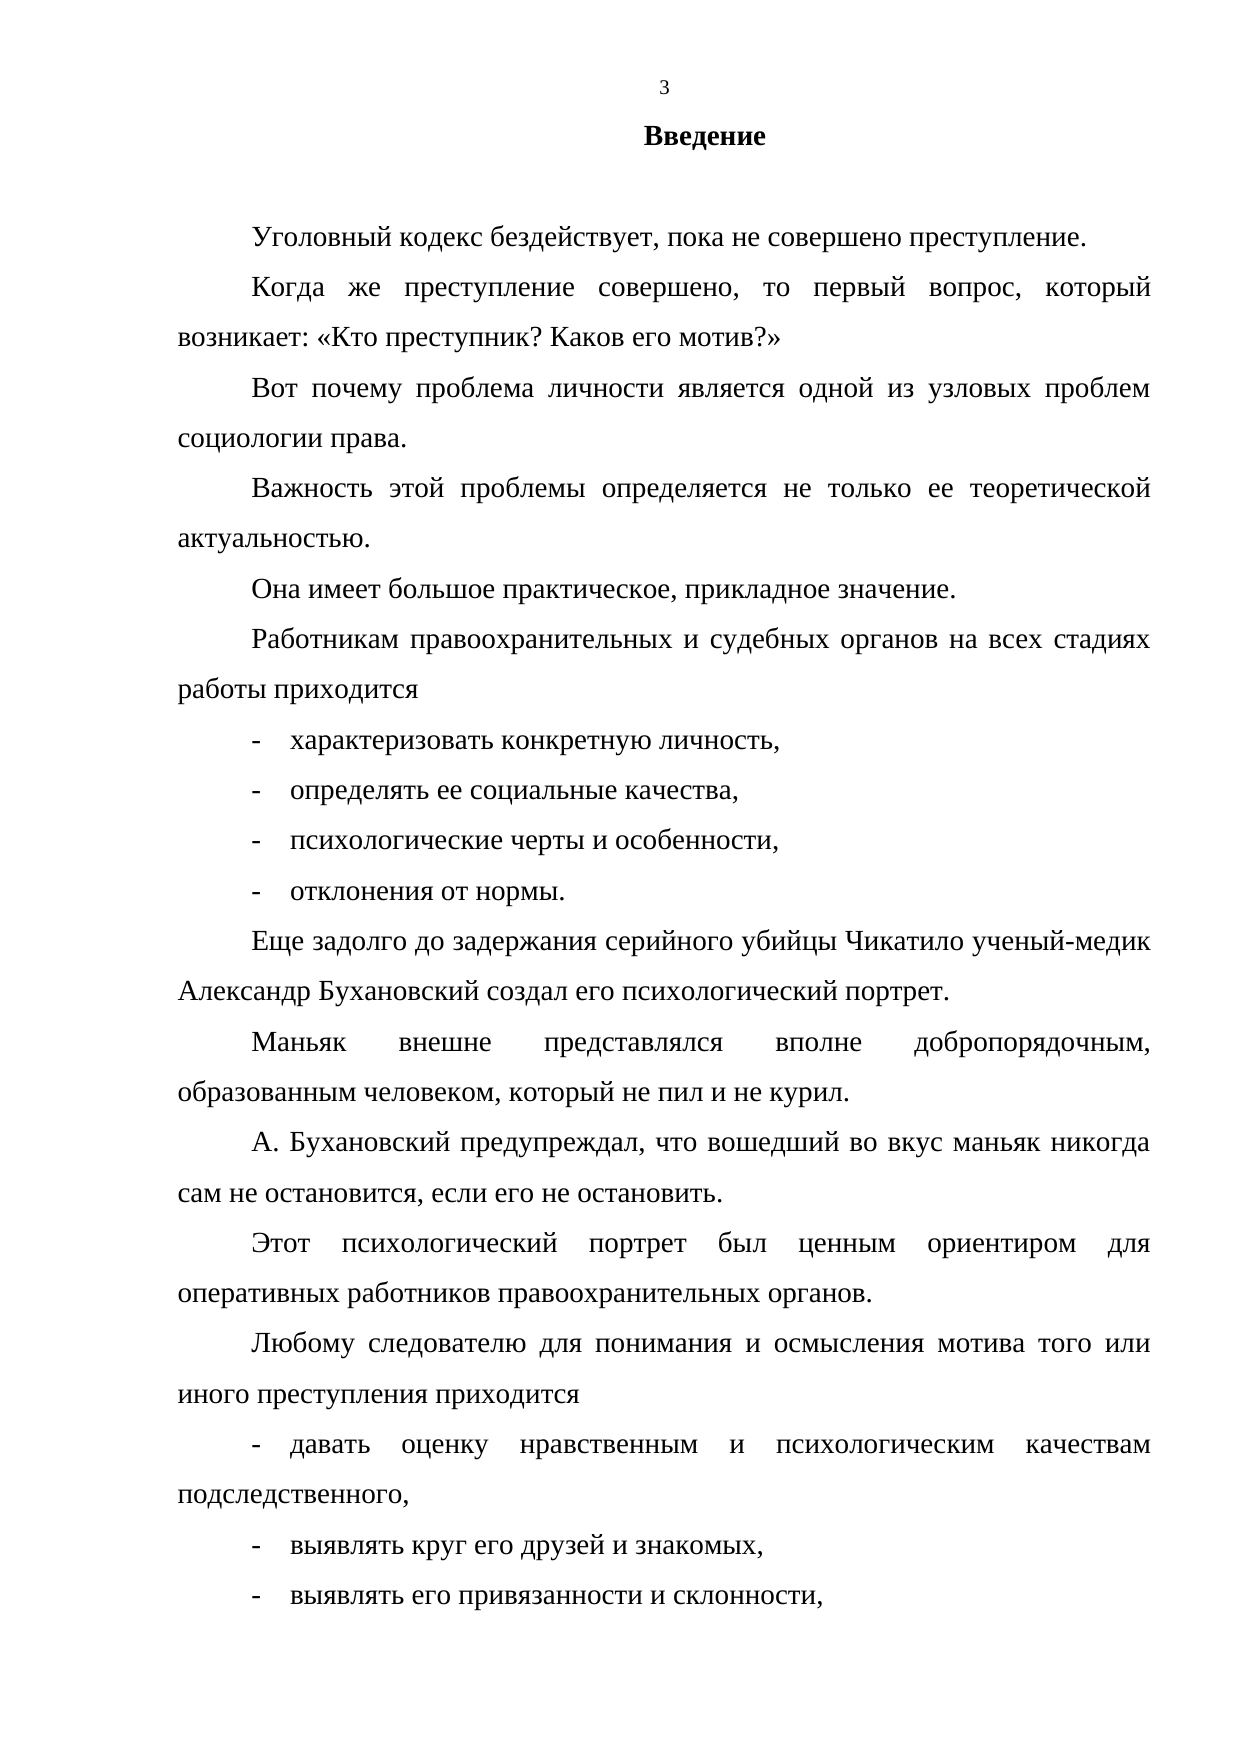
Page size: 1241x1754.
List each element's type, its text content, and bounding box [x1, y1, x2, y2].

list выявлять круг его друзей и знакомых, [177, 1527, 1152, 1560]
text Когда же преступление совершено, то первый вопрос, который возникает: «Кто преступник? Каков его мотив?» [177, 269, 1152, 353]
list психологические черты и особенности, [177, 822, 1152, 856]
text Любому следователю для понимания и осмысления мотива того или иного преступления приходится [177, 1326, 1152, 1409]
text Этот психологический портрет был ценным ориентиром для оперативных работников правоохранительных органов. [177, 1225, 1152, 1309]
text Вот почему проблема личности является одной из узловых проблем социологии права. [177, 370, 1152, 453]
list определять ее социальные качества, [177, 772, 1152, 806]
text Она имеет большое практическое, прикладное значение. [177, 571, 1152, 604]
list отклонения от нормы. [177, 873, 1152, 906]
text А. Бухановский предупреждал, что вошедший во вкус маньяк никогда сам не остановится, если его не остановить. [177, 1124, 1152, 1208]
text Уголовный кодекс бездействует, пока не совершено преступление. [177, 219, 1152, 252]
text Еще задолго до задержания серийного убийцы Чикатило ученый-медик Александр Бухановский создал его психологический портрет. [177, 923, 1152, 1007]
text Маньяк внешне представлялся вполне добропорядочным, образованным человеком, который не пил и не курил. [177, 1024, 1152, 1108]
list характеризовать конкретную личность, [177, 722, 1152, 755]
text Важность этой проблемы определяется не только ее теоретической актуальностью. [177, 470, 1152, 554]
list выявлять его привязанности и склонности, [177, 1577, 1152, 1611]
subtitle Введение [177, 118, 1152, 152]
list давать оценку нравственным и психологическим качествам подследственного, [177, 1426, 1152, 1510]
text Работникам правоохранительных и судебных органов на всех стадиях работы приходится [177, 621, 1152, 705]
